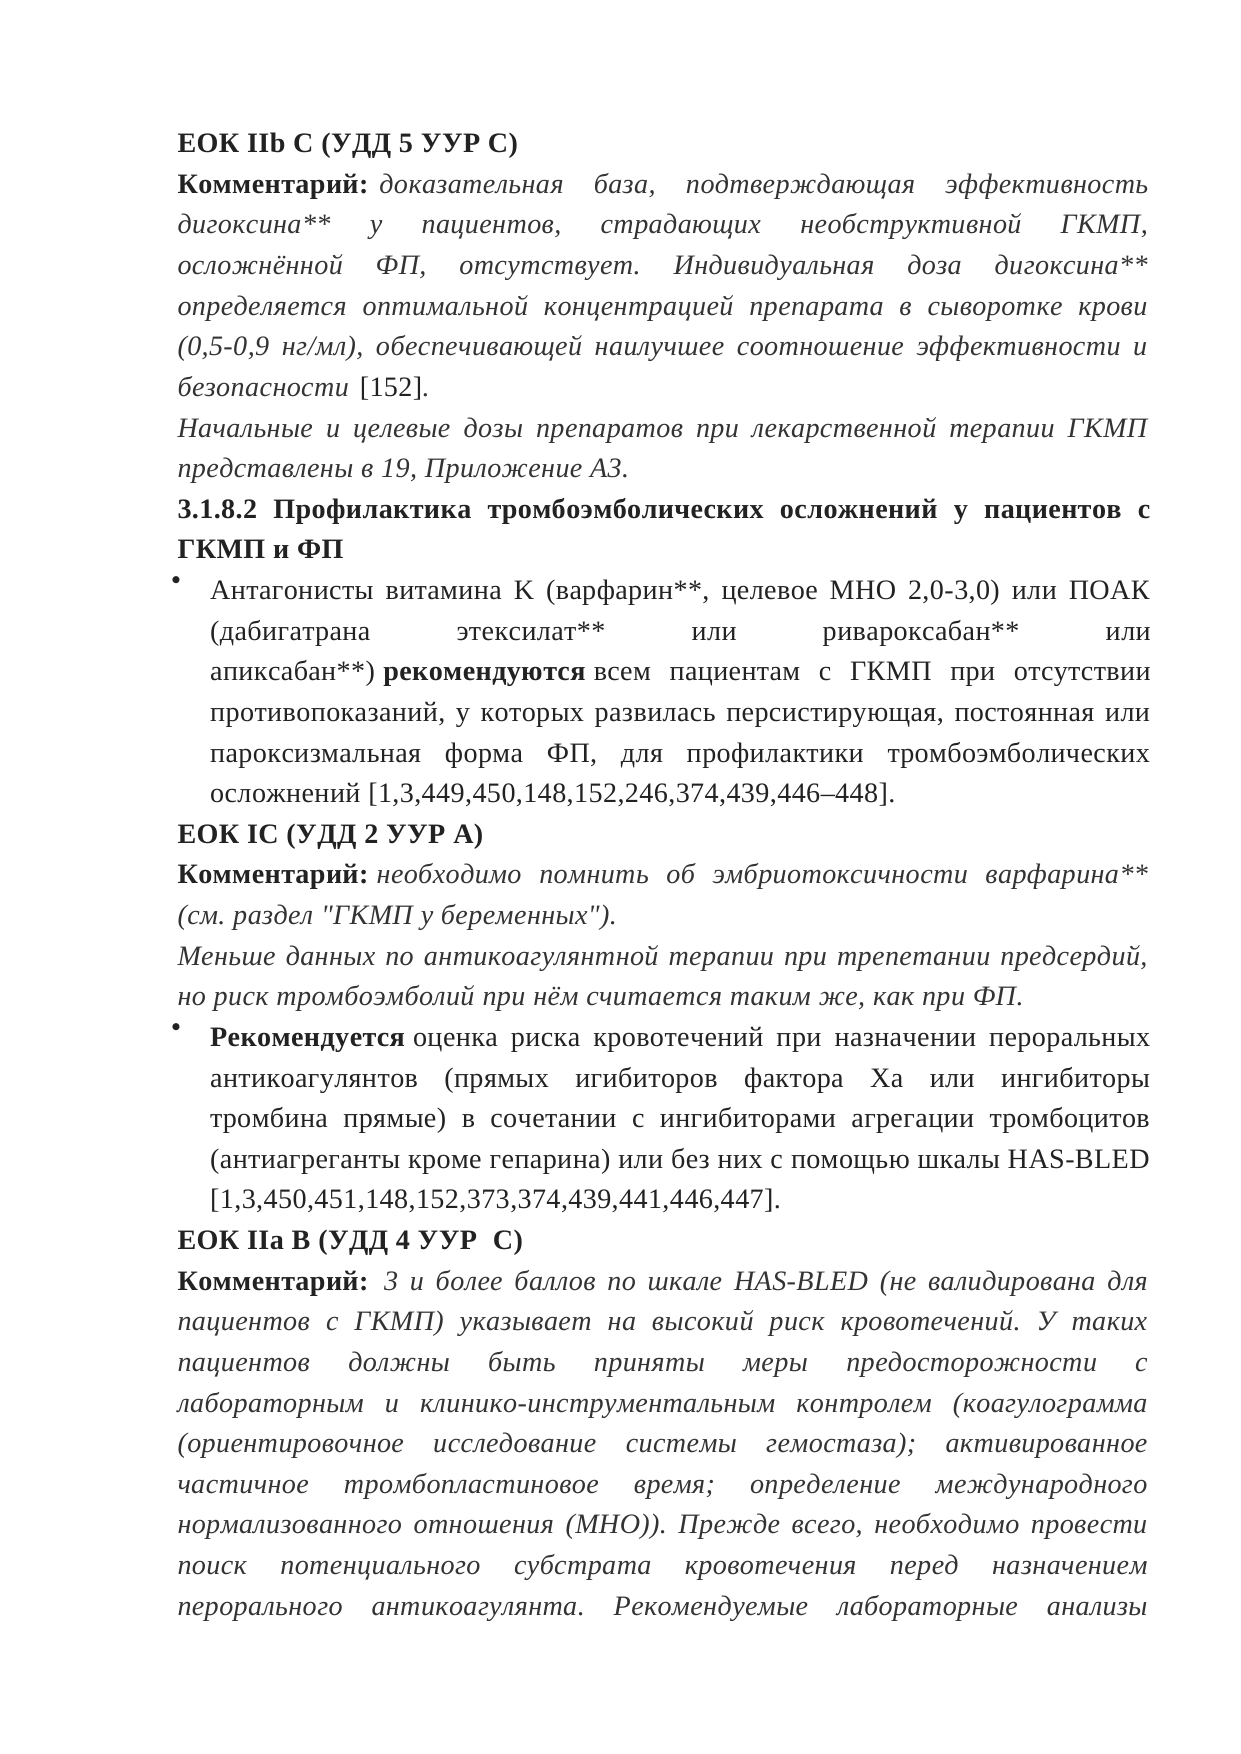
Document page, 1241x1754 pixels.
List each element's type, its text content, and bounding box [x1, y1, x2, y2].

text ЕОК IIb C (УДД 5 УУР C) [177, 118, 1152, 159]
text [177, 1256, 1152, 1621]
text Комментарий: доказательная база, подтверждающая эффективность дигоксина** у пациентов, страдающих необструктивной ГКМП, осложнённой ФП, отсутствует. Индивидуальная доза дигоксина** определяется оптимальной концентрацией препарата в сыворотке крови (0,5-0,9 нг/мл), обеспечивающей наилучшее соотношение эффективности и безопасности [152]. [177, 159, 1152, 402]
list Антагонисты витамина K (варфарин**, целевое МНО 2,0-3,0) или ПОАК (дабигатрана этексилат** или ривароксабан** или апиксабан**) рекомендуются всем пациентам с ГКМП при отсутствии противопоказаний, у которых развилась персистирующая, постоянная или пароксизмальная форма ФП, для профилактики тромбоэмболических осложнений [1,3,449,450,148,152,246,374,439,446–448]. [172, 565, 1152, 809]
list Рекомендуется оценка риска кровотечений при назначении пероральных антикоагулянтов (прямых игибиторов фактора Xa или ингибиторы тромбина прямые) в сочетании с ингибиторами агрегации тромбоцитов (антиагреганты кроме гепарина) или без них c помощью шкалы HAS-BLED [1,3,450,451,148,152,373,374,439,441,446,447]. [172, 1012, 1152, 1215]
text ЕОК IIa B (УДД 4 УУР С) [177, 1215, 1152, 1256]
text Начальные и целевые дозы препаратов при лекарственной терапии ГКМП представлены в 19, Приложение А3. [177, 402, 1152, 484]
text Комментарий: необходимо помнить об эмбриотоксичности варфарина** (см. раздел "ГКМП у беременных"). [177, 849, 1152, 931]
text Меньше данных по антикоагулянтной терапии при трепетании предсердий, но риск тромбоэмболий при нём считается таким же, как при ФП. [177, 931, 1152, 1012]
text ЕОК IC (УДД 2 УУР А) [177, 809, 1152, 849]
text 3.1.8.2 Профилактика тромбоэмболических осложнений у пациентов с ГКМП и ФП [177, 484, 1152, 565]
